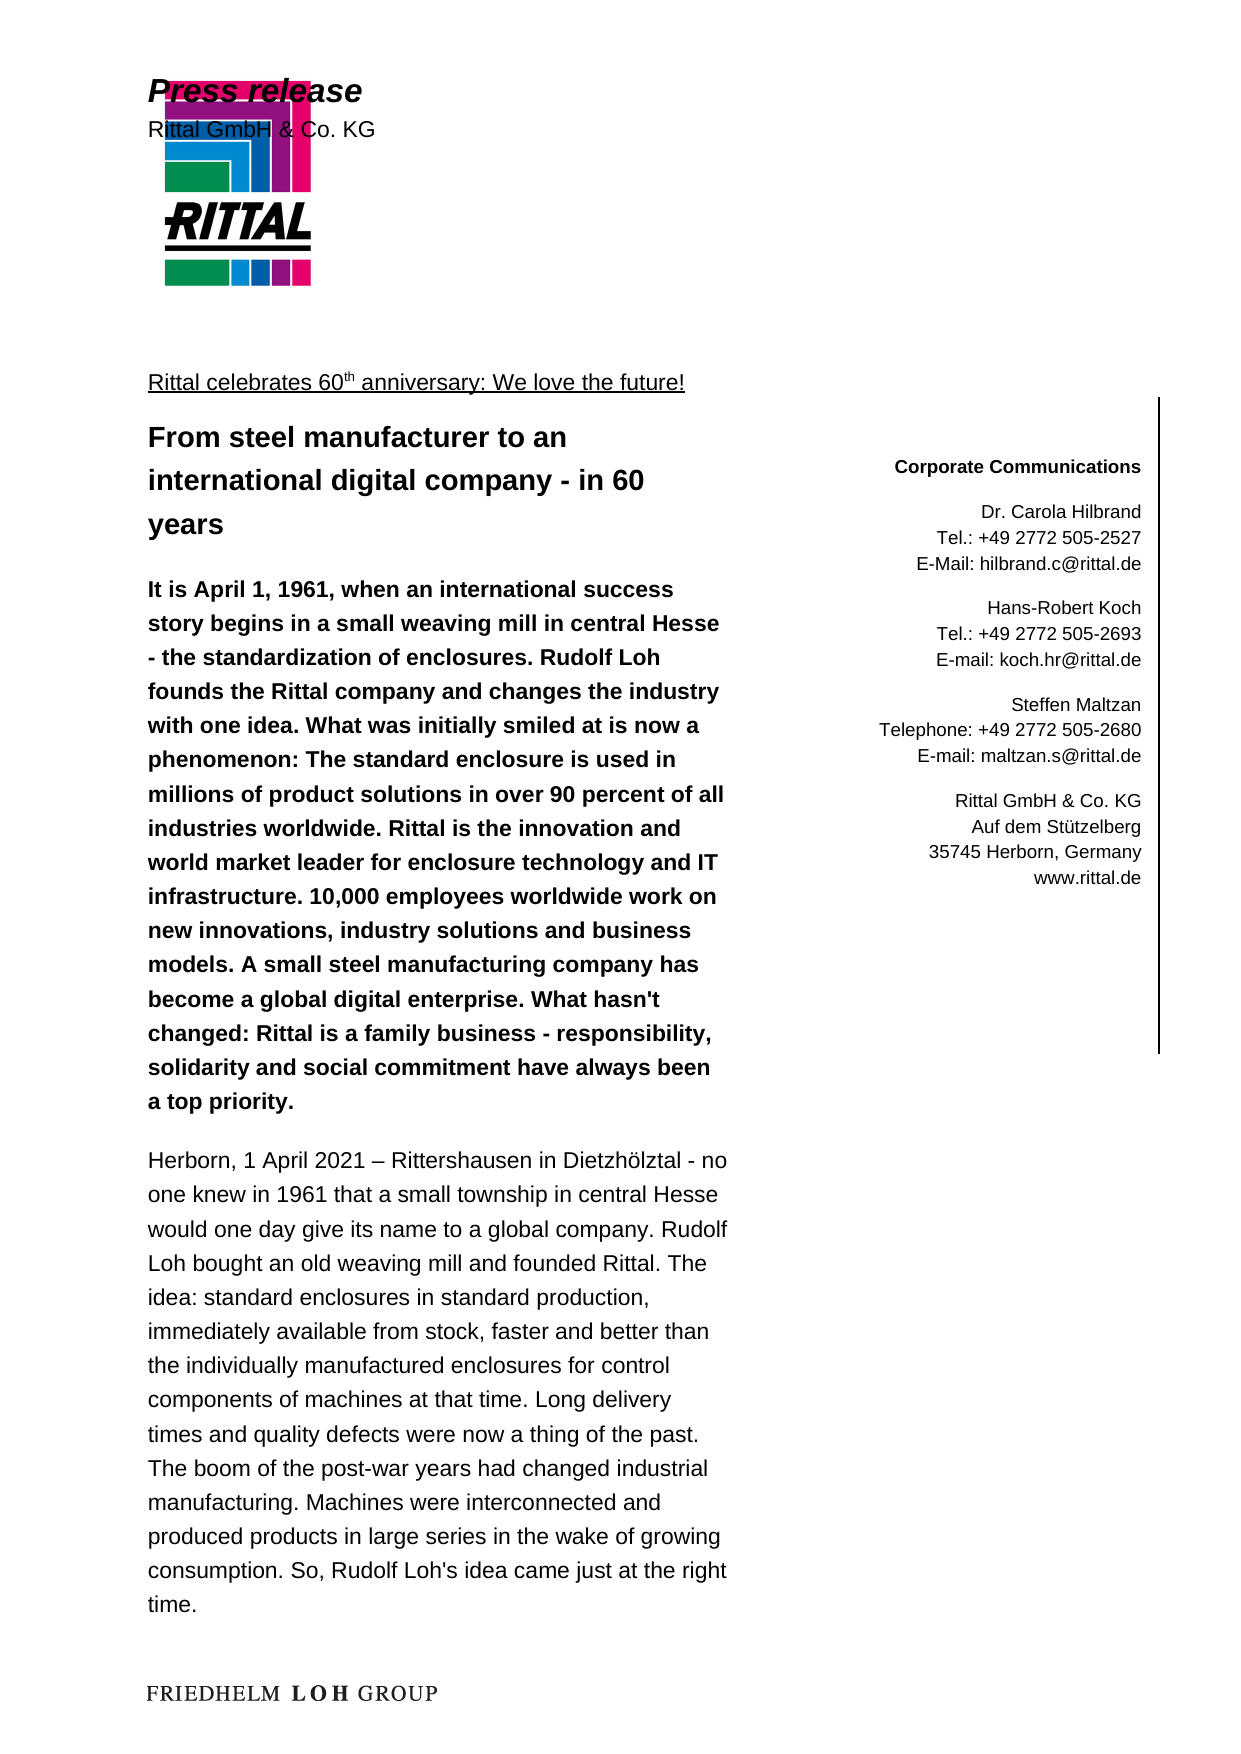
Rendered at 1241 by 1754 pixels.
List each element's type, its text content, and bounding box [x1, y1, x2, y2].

picture [303, 123, 313, 135]
picture [147, 1685, 437, 1701]
text From steel manufacturer to an international digital company - in 60 years [148, 420, 729, 541]
text Herborn, 1 April 2021 – Rittershausen in Dietzhölztal - no one knew in 1961 that a small township in central Hesse would one day give its name to a global company. Rudolf Loh bought an old weaving mill and founded Rittal. The idea: standard enclosures in standard production, immediately available from stock, faster and better than the individually manufactured enclosures for control components of machines at that time. Long delivery times and quality defects were now a thing of the past. The boom of the post-war years had changed industrial manufacturing. Machines were interconnected and produced products in large series in the wake of growing consumption. So, Rudolf Loh's idea came just at the right time. [148, 1147, 729, 1618]
text It is April 1, 1961, when an international success story begins in a small weaving mill in central Hesse - the standardization of enclosures. Rudolf Loh founds the Rittal company and changes the industry with one idea. What was initially smiled at is now a phenomenon: The standard enclosure is used in millions of product solutions in over 90 percent of all industries worldwide. Rittal is the innovation and world market leader for enclosure technology and IT infrastructure. 10,000 employees worldwide work on new innovations, industry solutions and business models. A small steel manufacturing company has become a global digital enterprise. What hasn't changed: Rittal is a family business - responsibility, solidarity and social commitment have always been a top priority. [148, 576, 729, 1114]
picture [162, 78, 313, 288]
text Rittal celebrates 60th anniversary: We love the future! [148, 368, 729, 395]
